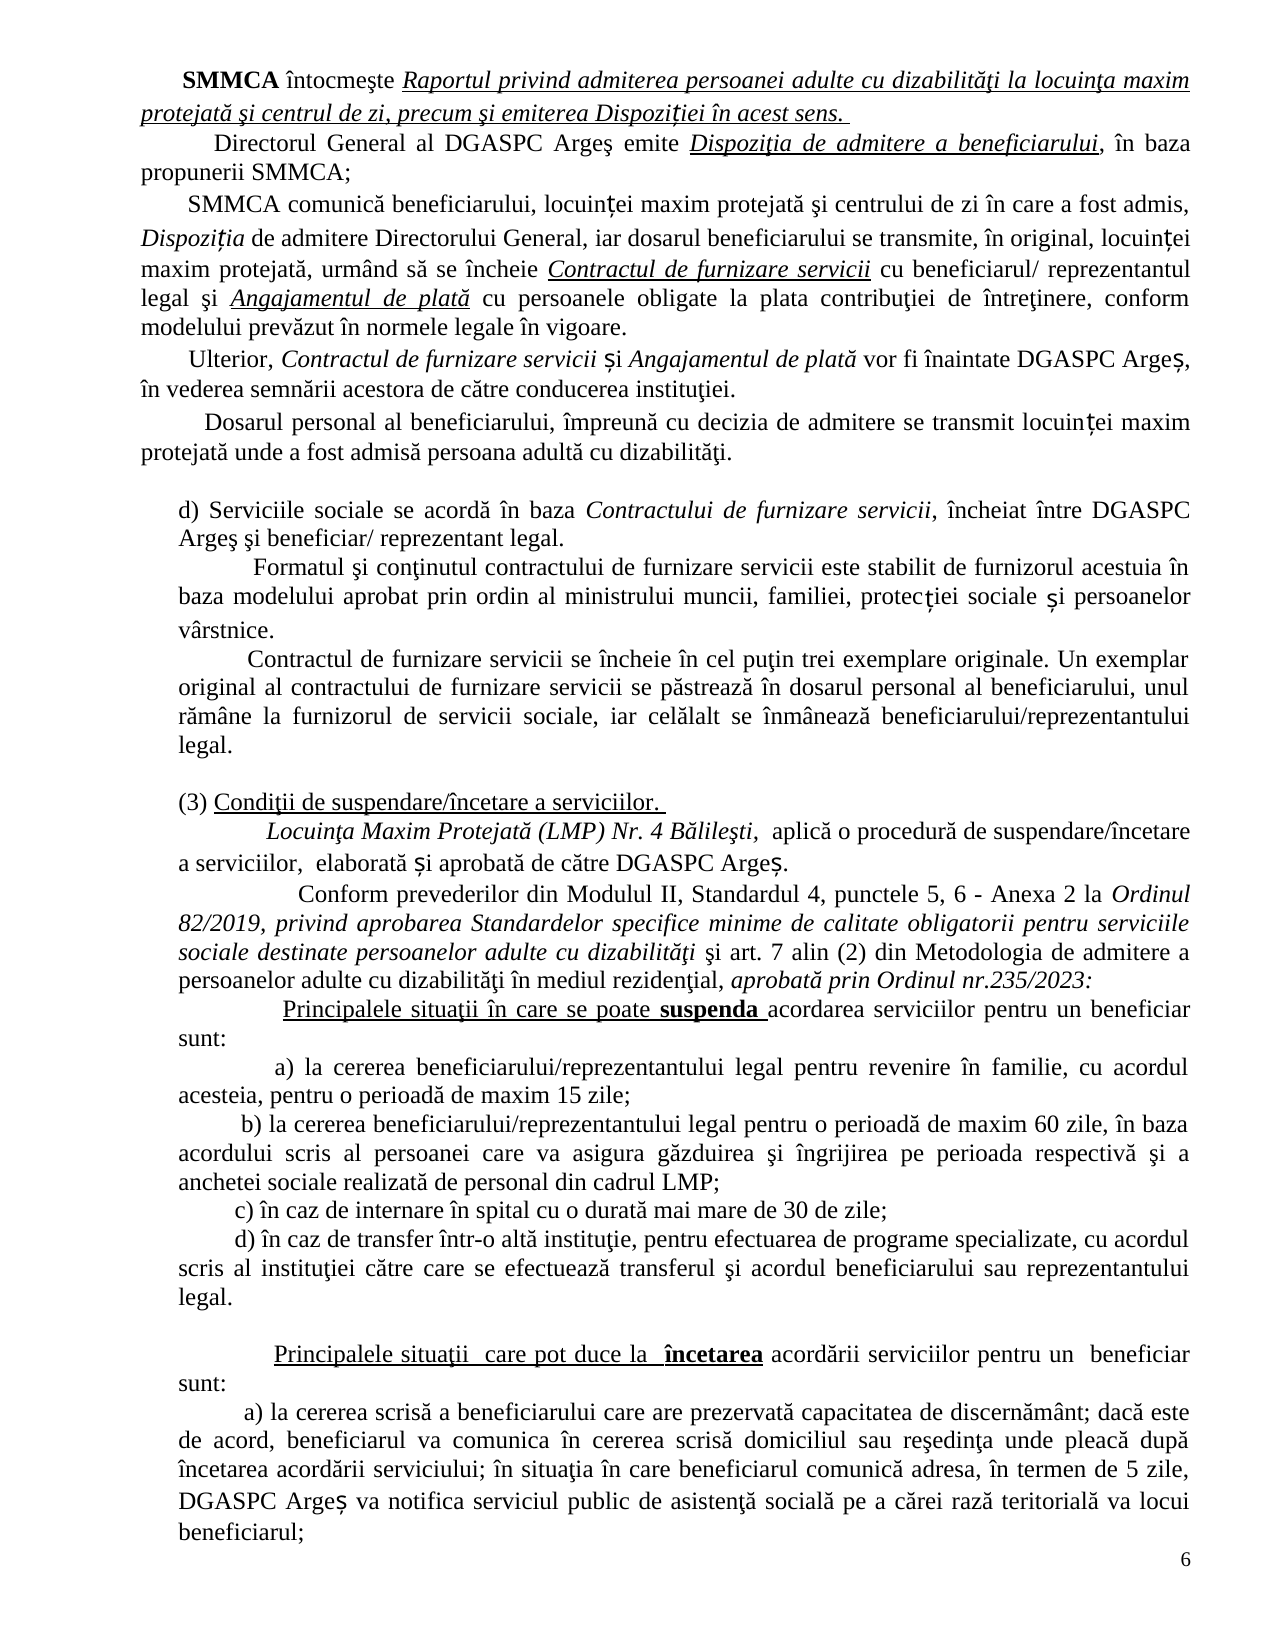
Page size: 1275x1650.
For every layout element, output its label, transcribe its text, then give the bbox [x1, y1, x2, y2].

text Contractul de furnizare servicii se încheie în cel puţin trei exemplare originale. Un exemplar original al contractului de furnizare servicii se păstrează în dosarul personal al beneficiarului, unul rămâne la furnizorul de servicii sociale, iar celălalt se înmânează beneficiarului/reprezentantului legal. [178, 644, 1191, 759]
text Conform prevederilor din Modulul II, Standardul 4, punctele 5, 6 - Anexa 2 la Ordinul 82/2019, privind aprobarea Standardelor specifice minime de calitate obligatorii pentru serviciile sociale destinate persoanelor adulte cu dizabilităţi şi art. 7 alin (2) din Metodologia de admitere a persoanelor adulte cu dizabilităţi în mediul rezidenţial, aprobată prin Ordinul nr.235/2023: [178, 879, 1191, 994]
text Locuinţa Maxim Protejată (LMP) Nr. 4 Bălileşti, aplică o procedură de suspendare/încetare a serviciilor, elaborată și aprobată de către DGASPC Argeș. [178, 816, 1191, 879]
text d) în caz de transfer într-o altă instituţie, pentru efectuarea de programe specializate, cu acordul scris al instituţiei către care se efectuează transferul şi acordul beneficiarului sau reprezentantului legal. [178, 1224, 1191, 1310]
text Formatul şi conţinutul contractului de furnizare servicii este stabilit de furnizorul acestuia în baza modelului aprobat prin ordin al ministrului muncii, familiei, protecției sociale și persoanelor vârstnice. [178, 552, 1191, 644]
text b) la cererea beneficiarului/reprezentantului legal pentru o perioadă de maxim 60 zile, în baza acordului scris al persoanei care va asigura găzduirea şi îngrijirea pe perioada respectivă şi a anchetei sociale realizată de personal din cadrul LMP; [178, 1109, 1191, 1195]
text Principalele situaţii în care se poate suspenda acordarea serviciilor pentru un beneficiar sunt: [178, 994, 1191, 1052]
text a) la cererea scrisă a beneficiarului care are prezervată capacitatea de discernământ; dacă este de acord, beneficiarul va comunica în cererea scrisă domiciliul sau reşedinţa unde pleacă după încetarea acordării serviciului; în situaţia în care beneficiarul comunică adresa, în termen de 5 zile, DGASPC Argeș va notifica serviciul public de asistenţă socială pe a cărei rază teritorială va locui beneficiarul; [178, 1397, 1191, 1546]
text Principalele situaţii care pot duce la încetarea acordării serviciilor pentru un beneficiar sunt: [178, 1339, 1191, 1397]
text Dosarul personal al beneficiarului, împreună cu decizia de admitere se transmit locuinței maxim protejată unde a fost admisă persoana adultă cu dizabilităţi. [131, 403, 1191, 466]
text Directorul General al DGASPC Argeş emite Dispoziţia de admitere a beneficiarului, în baza propunerii SMMCA; [131, 128, 1191, 186]
text a) la cererea beneficiarului/reprezentantului legal pentru revenire în familie, cu acordul acesteia, pentru o perioadă de maxim 15 zile; [178, 1052, 1191, 1109]
text SMMCA întocmeşte Raportul privind admiterea persoanei adulte cu dizabilităţi la locuinţa maxim protejată şi centrul de zi, precum şi emiterea Dispoziției în acest sens. [131, 66, 1191, 128]
text SMMCA comunică beneficiarului, locuinței maxim protejată şi centrului de zi în care a fost admis, Dispoziția de admitere Directorului General, iar dosarul beneficiarului se transmite, în original, locuinței maxim protejată, urmând să se încheie Contractul de furnizare servicii cu beneficiarul/ reprezentantul legal şi Angajamentul de plată cu persoanele obligate la plata contribuţiei de întreţinere, conform modelului prevăzut în normele legale în vigoare. [131, 186, 1191, 340]
text Ulterior, Contractul de furnizare servicii și Angajamentul de plată vor fi înaintate DGASPC Argeș, în vederea semnării acestora de către conducerea instituţiei. [131, 340, 1191, 403]
text c) în caz de internare în spital cu o durată mai mare de 30 de zile; [178, 1195, 1191, 1224]
text d) Serviciile sociale se acordă în baza Contractului de furnizare servicii, încheiat între DGASPC Argeş şi beneficiar/ reprezentant legal. [178, 495, 1191, 552]
text (3) Condiţii de suspendare/încetare a serviciilor. [178, 787, 1191, 816]
